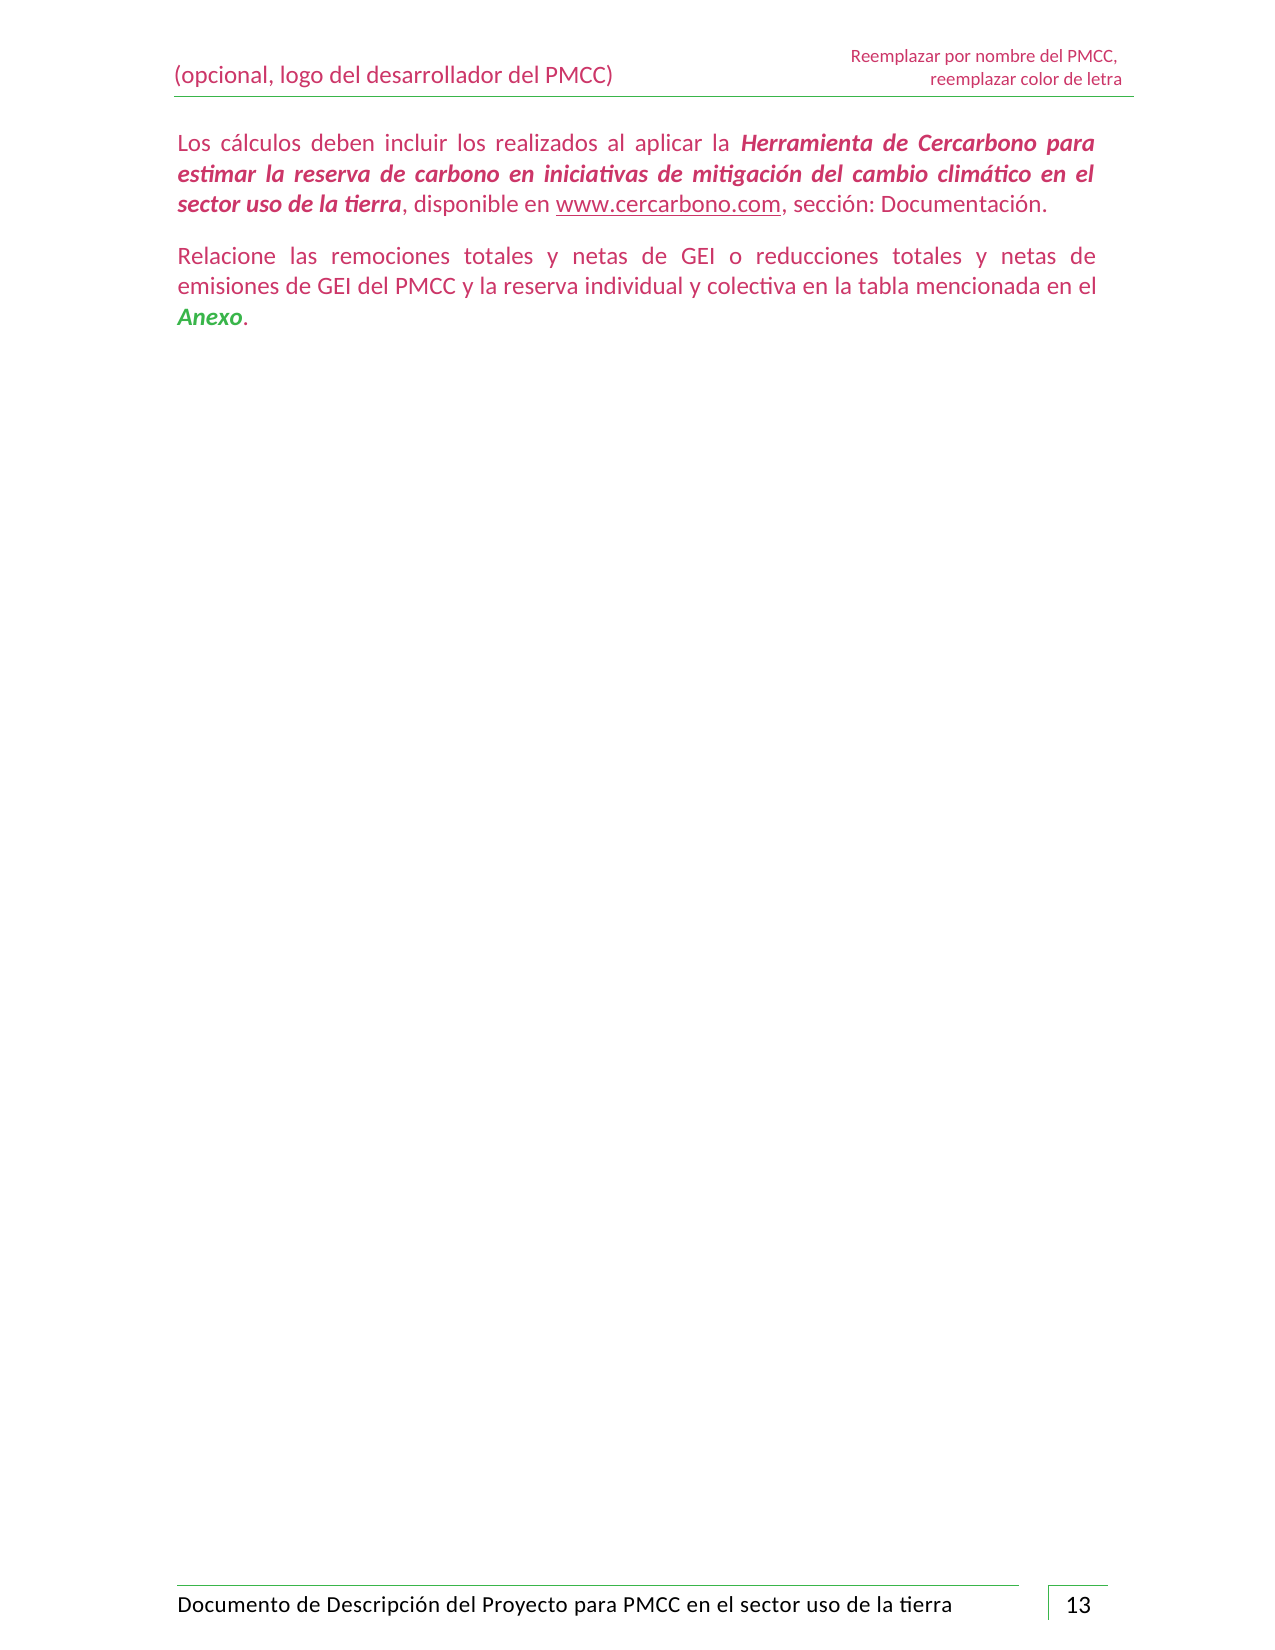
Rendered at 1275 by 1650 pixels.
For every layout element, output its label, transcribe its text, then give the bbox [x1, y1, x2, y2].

text Los cálculos deben incluir los realizados al aplicar la Herramienta de Cercarbono para estimar la reserva de carbono en iniciativas de mitigación del cambio climático en el sector uso de la tierra, disponible en www.cercarbono.com, sección: Documentación. [177, 128, 1098, 219]
text Relacione las remociones totales y netas de GEI o reducciones totales y netas de emisiones de GEI del PMCC y la reserva individual y colectiva en la tabla mencionada en el Anexo. [177, 240, 1098, 332]
